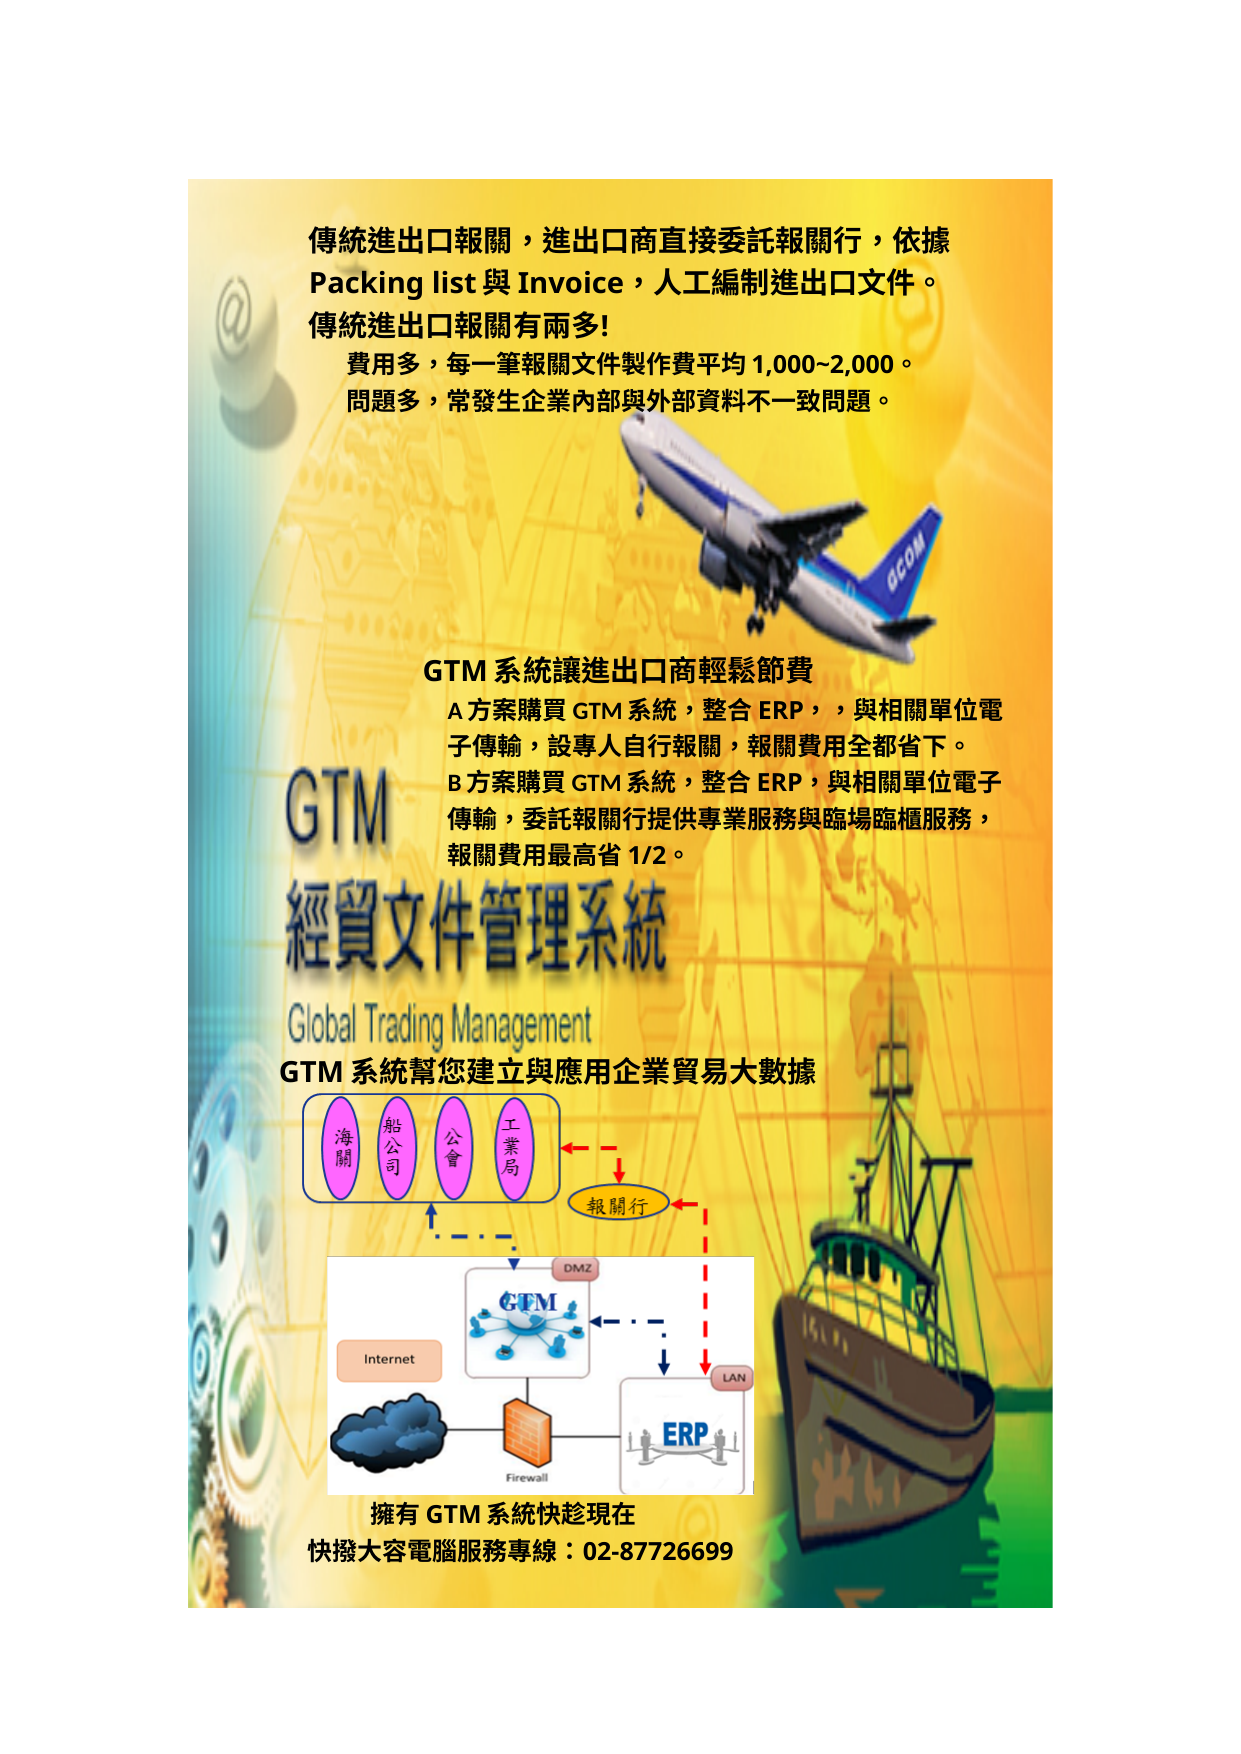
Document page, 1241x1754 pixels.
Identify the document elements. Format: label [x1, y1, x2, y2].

picture [188, 179, 1053, 1608]
